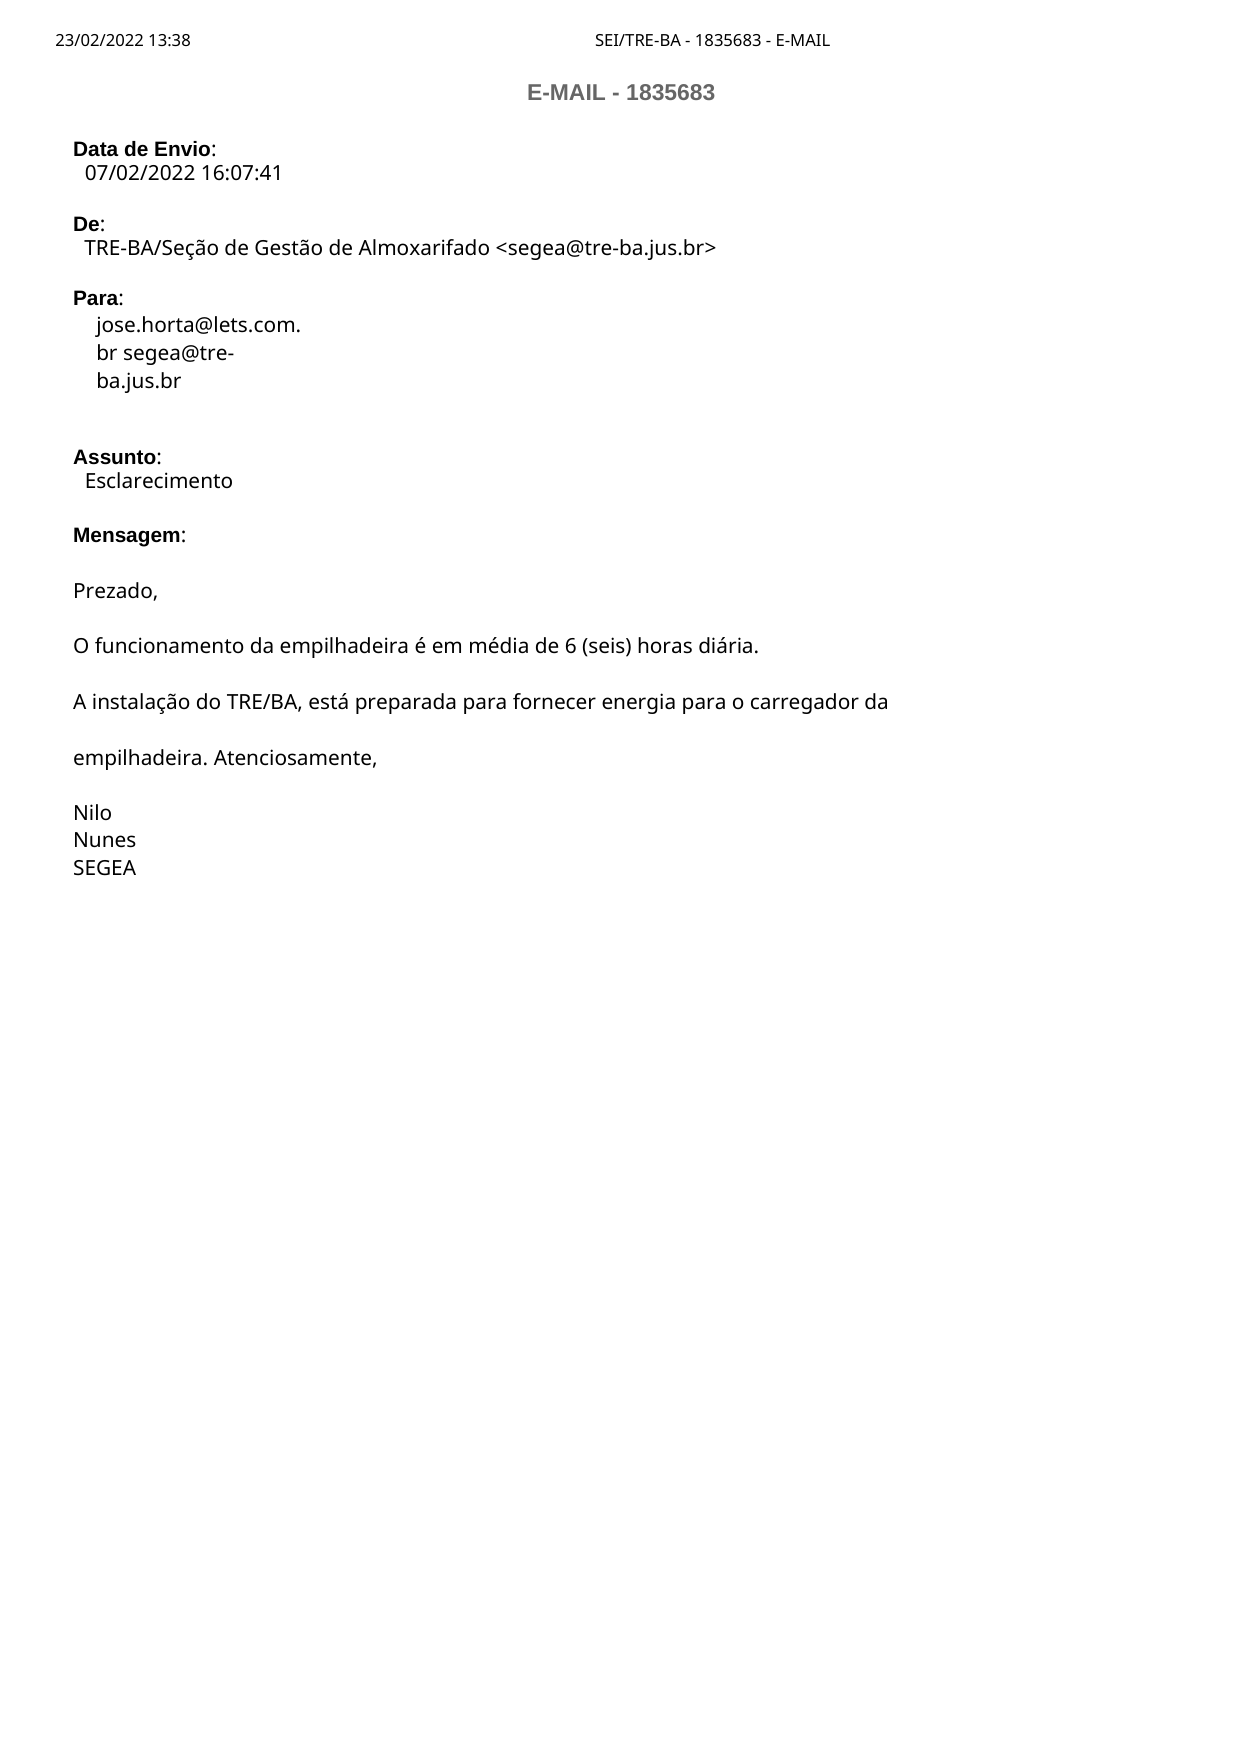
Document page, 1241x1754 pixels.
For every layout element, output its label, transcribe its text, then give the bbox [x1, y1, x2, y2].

text Esclarecimento [84, 469, 1196, 493]
text Prezado, [73, 576, 1196, 604]
subtitle Mensagem: [73, 520, 1196, 549]
subtitle Para: [73, 287, 1196, 311]
subtitle Data de Envio: [73, 138, 1196, 161]
subtitle Assunto: [73, 446, 1196, 469]
text jose.horta@lets.com.br segea@tre-ba.jus.br [96, 311, 312, 394]
text A instalação do TRE/BA, está preparada para fornecer energia para o carregador da empilhadeira. Atenciosamente, [73, 687, 987, 771]
text 23/02/2022 13:38 SEI/TRE-BA - 1835683 - E-MAIL [55, 28, 1196, 51]
text De: [73, 212, 1196, 236]
text O funcionamento da empilhadeira é em média de 6 (seis) horas diária. [73, 632, 1196, 660]
text 07/02/2022 16:07:41 [84, 161, 1196, 185]
text TRE-BA/Seção de Gestão de Almoxarifado <segea@tre-ba.jus.br> [84, 236, 1196, 260]
subtitle E-MAIL - 1835683 [524, 79, 718, 106]
text Nilo Nunes SEGEA [73, 798, 178, 882]
